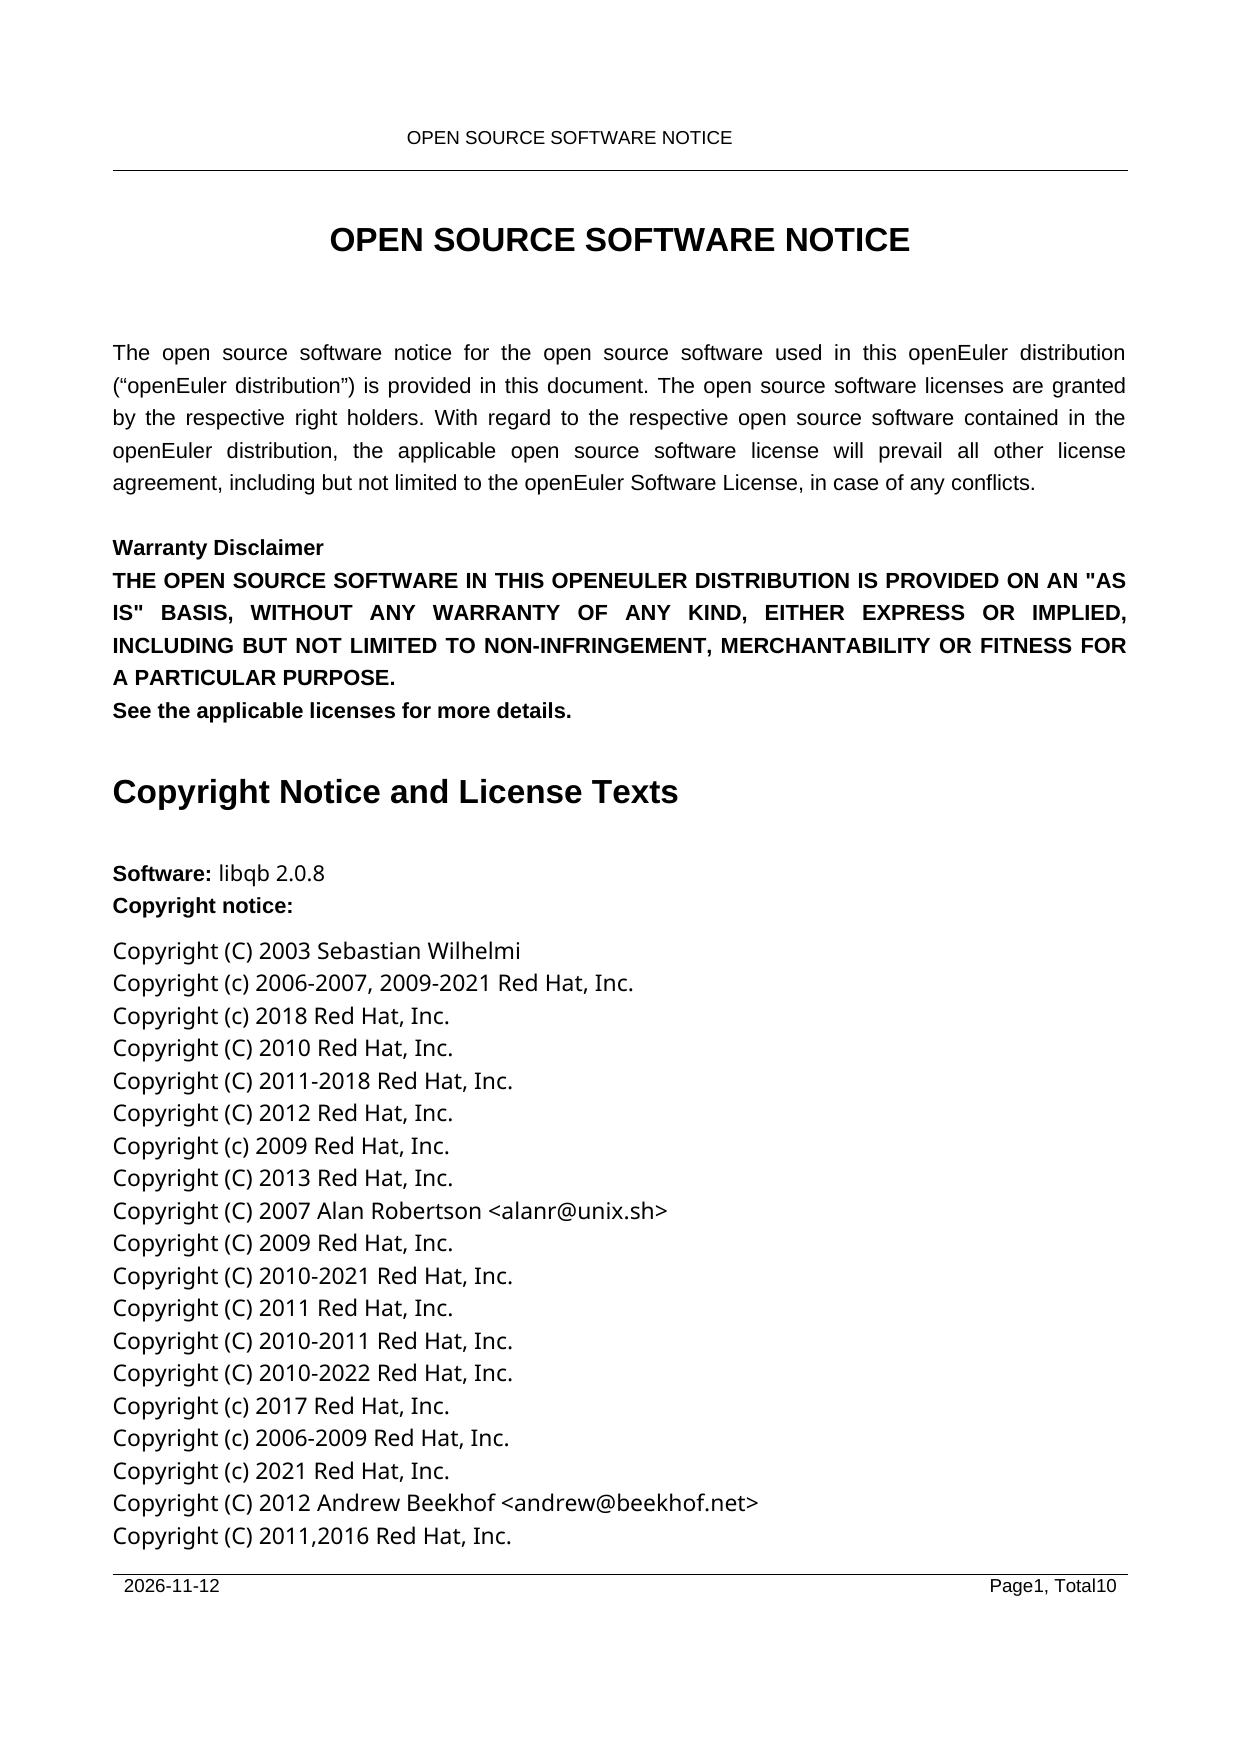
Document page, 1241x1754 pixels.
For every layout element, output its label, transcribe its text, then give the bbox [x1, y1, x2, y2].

text Copyright Notice and License Texts [112, 759, 1128, 824]
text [112, 934, 1128, 1551]
text The open source software notice for the open source software used in this openEuler distribution (“openEuler distribution”) is provided in this document. The open source software licenses are granted by the respective right holders. With regard to the respective open source software contained in the openEuler distribution, the applicable open source software license will prevail all other license agreement, including but not limited to the openEuler Software License, in case of any conflicts. [112, 336, 1128, 499]
text Warranty Disclaimer [112, 531, 1128, 564]
text THE OPEN SOURCE SOFTWARE IN THIS OPENEULER DISTRIBUTION IS PROVIDED ON AN "AS IS" BASIS, WITHOUT ANY WARRANTY OF ANY KIND, EITHER EXPRESS OR IMPLIED, INCLUDING BUT NOT LIMITED TO NON-INFRINGEMENT, MERCHANTABILITY OR FITNESS FOR A PARTICULAR PURPOSE. See the applicable licenses for more details. [112, 564, 1128, 726]
text OPEN SOURCE SOFTWARE NOTICE [112, 206, 1128, 271]
text Copyright notice: [112, 889, 1128, 921]
title Software: libqb 2.0.8 [112, 856, 1128, 889]
